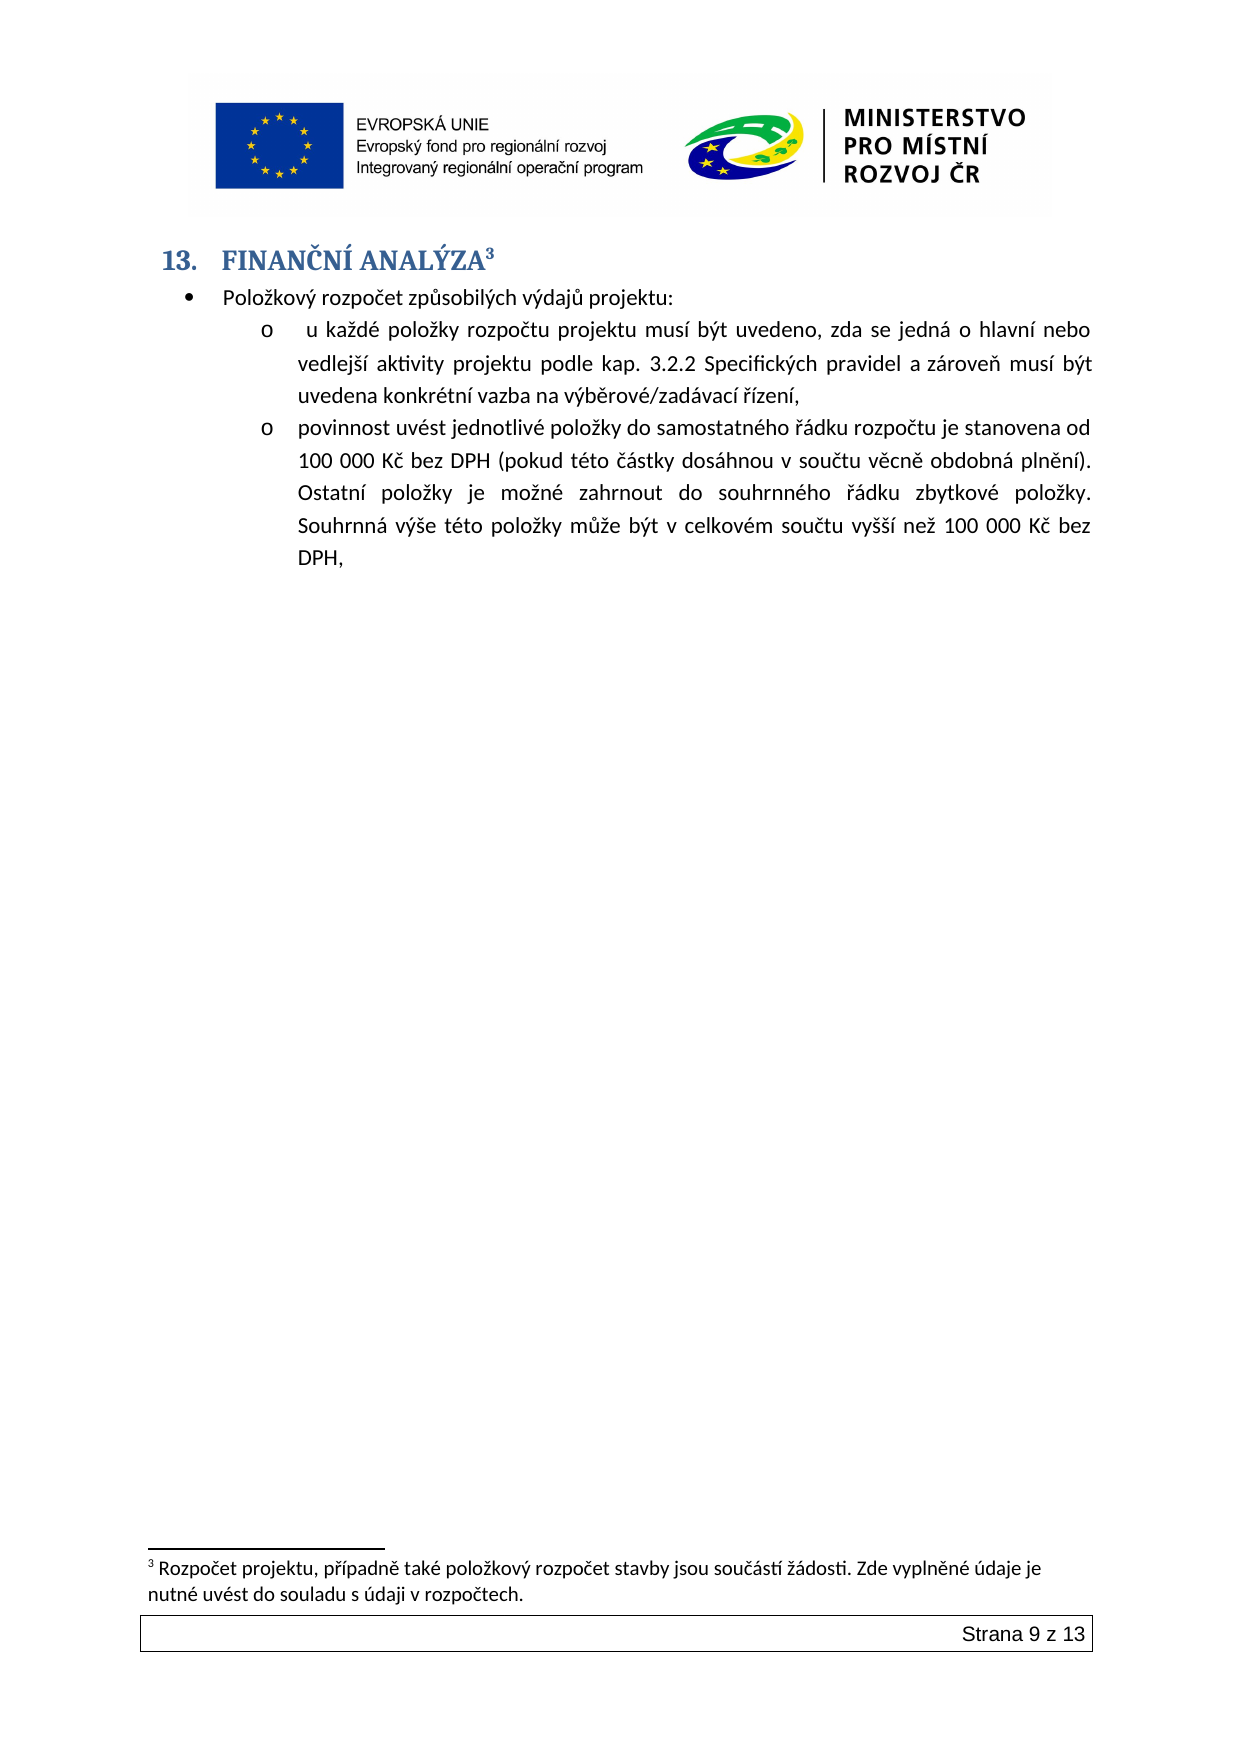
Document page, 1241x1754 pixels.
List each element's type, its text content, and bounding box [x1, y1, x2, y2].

list povinnost uvést jednotlivé položky do samostatného řádku rozpočtu je stanovena od 100 000 Kč bez DPH (pokud této částky dosáhnou v součtu věcně obdobná plnění). Ostatní položky je možné zahrnout do souhrnného řádku zbytkové položky. Souhrnná výše této položky může být v celkovém součtu vyšší než 100 000 Kč bez DPH, [260, 413, 1093, 571]
list Položkový rozpočet způsobilých výdajů projektu: [185, 283, 1093, 311]
picture [187, 73, 1053, 217]
subtitle Finanční analýza [162, 244, 1093, 278]
list u každé položky rozpočtu projektu musí být uvedeno, zda se jedná o hlavní nebo vedlejší aktivity projektu podle kap. 3.2.2 Specifických pravidel a zároveň musí být uvedena konkrétní vazba na výběrové/zadávací řízení, [260, 315, 1093, 409]
